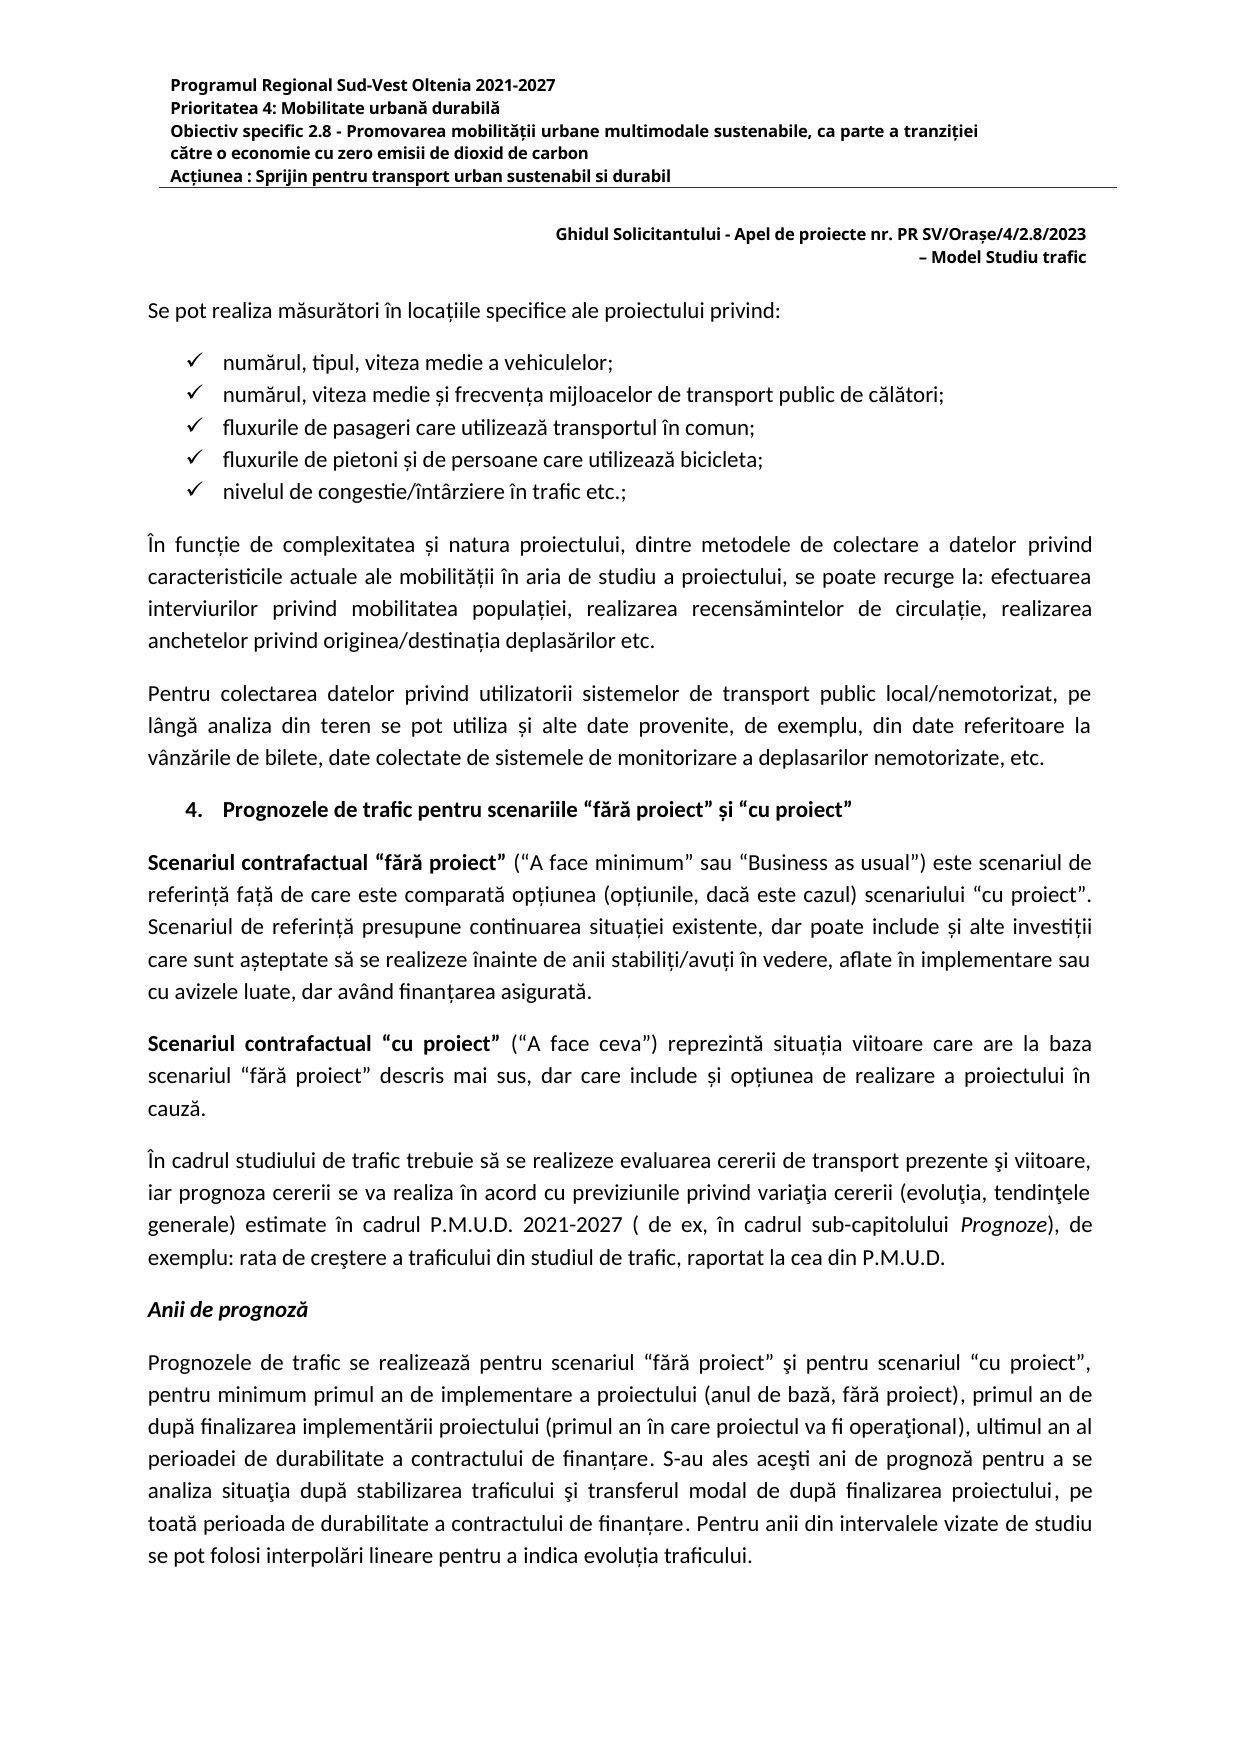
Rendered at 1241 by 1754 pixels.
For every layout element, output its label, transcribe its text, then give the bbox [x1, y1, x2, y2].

list Prognozele de trafic pentru scenariile “fără proiect” și “cu proiect” [185, 796, 1093, 824]
text Prognozele de trafic se realizează pentru scenariul “fără proiect” şi pentru scenariul “cu proiect”, pentru minimum primul an de implementare a proiectului (anul de bază, fără proiect), primul an de după finalizarea implementării proiectului (primul an în care proiectul va fi operaţional), ultimul an al perioadei de durabilitate a contractului de finanțare. S-au ales aceşti ani de prognoză pentru a se analiza situaţia după stabilizarea traficului şi transferul modal de după finalizarea proiectului, pe toată perioada de durabilitate a contractului de finanțare. Pentru anii din intervalele vizate de studiu se pot folosi interpolări lineare pentru a indica evoluția traficului. [148, 1348, 1093, 1569]
text În funcţie de complexitatea şi natura proiectului, dintre metodele de colectare a datelor privind caracteristicile actuale ale mobilităţii în aria de studiu a proiectului, se poate recurge la: efectuarea interviurilor privind mobilitatea populaţiei, realizarea recensămintelor de circulaţie, realizarea anchetelor privind originea/destinaţia deplasărilor etc. [148, 530, 1093, 654]
text Pentru colectarea datelor privind utilizatorii sistemelor de transport public local/nemotorizat, pe lângă analiza din teren se pot utiliza și alte date provenite, de exemplu, din date referitoare la vânzările de bilete, date colectate de sistemele de monitorizare a deplasarilor nemotorizate, etc. [148, 679, 1093, 771]
text Se pot realiza măsurători în locaţiile specifice ale proiectului privind: [148, 296, 1093, 324]
text Scenariul contrafactual “fără proiect” (“A face minimum” sau “Business as usual”) este scenariul de referinţă faţă de care este comparată opţiunea (opţiunile, dacă este cazul) scenariului “cu proiect”. Scenariul de referinţă presupune continuarea situaţiei existente, dar poate include şi alte investiţii care sunt aşteptate să se realizeze înainte de anii stabiliți/avuți în vedere, aflate în implementare sau cu avizele luate, dar având finanţarea asigurată. [148, 848, 1093, 1005]
list numărul, viteza medie şi frecvenţa mijloacelor de transport public de călători; [185, 381, 1093, 409]
list nivelul de congestie/întârziere în trafic etc.; [185, 477, 1093, 505]
text Scenariul contrafactual “cu proiect” (“A face ceva”) reprezintă situaţia viitoare care are la baza scenariul “fără proiect” descris mai sus, dar care include și opțiunea de realizare a proiectului în cauză. [148, 1029, 1093, 1122]
text În cadrul studiului de trafic trebuie să se realizeze evaluarea cererii de transport prezente şi viitoare, iar prognoza cererii se va realiza în acord cu previziunile privind variaţia cererii (evoluţia, tendinţele generale) estimate în cadrul P.M.U.D. 2021-2027 ( de ex, în cadrul sub-capitolului Prognoze), de exemplu: rata de creştere a traficului din studiul de trafic, raportat la cea din P.M.U.D. [148, 1146, 1093, 1271]
text Anii de prognoză [148, 1295, 1093, 1323]
list fluxurile de pietoni şi de persoane care utilizează bicicleta; [185, 445, 1093, 473]
list fluxurile de pasageri care utilizează transportul în comun; [185, 413, 1093, 441]
list numărul, tipul, viteza medie a vehiculelor; [185, 348, 1093, 376]
